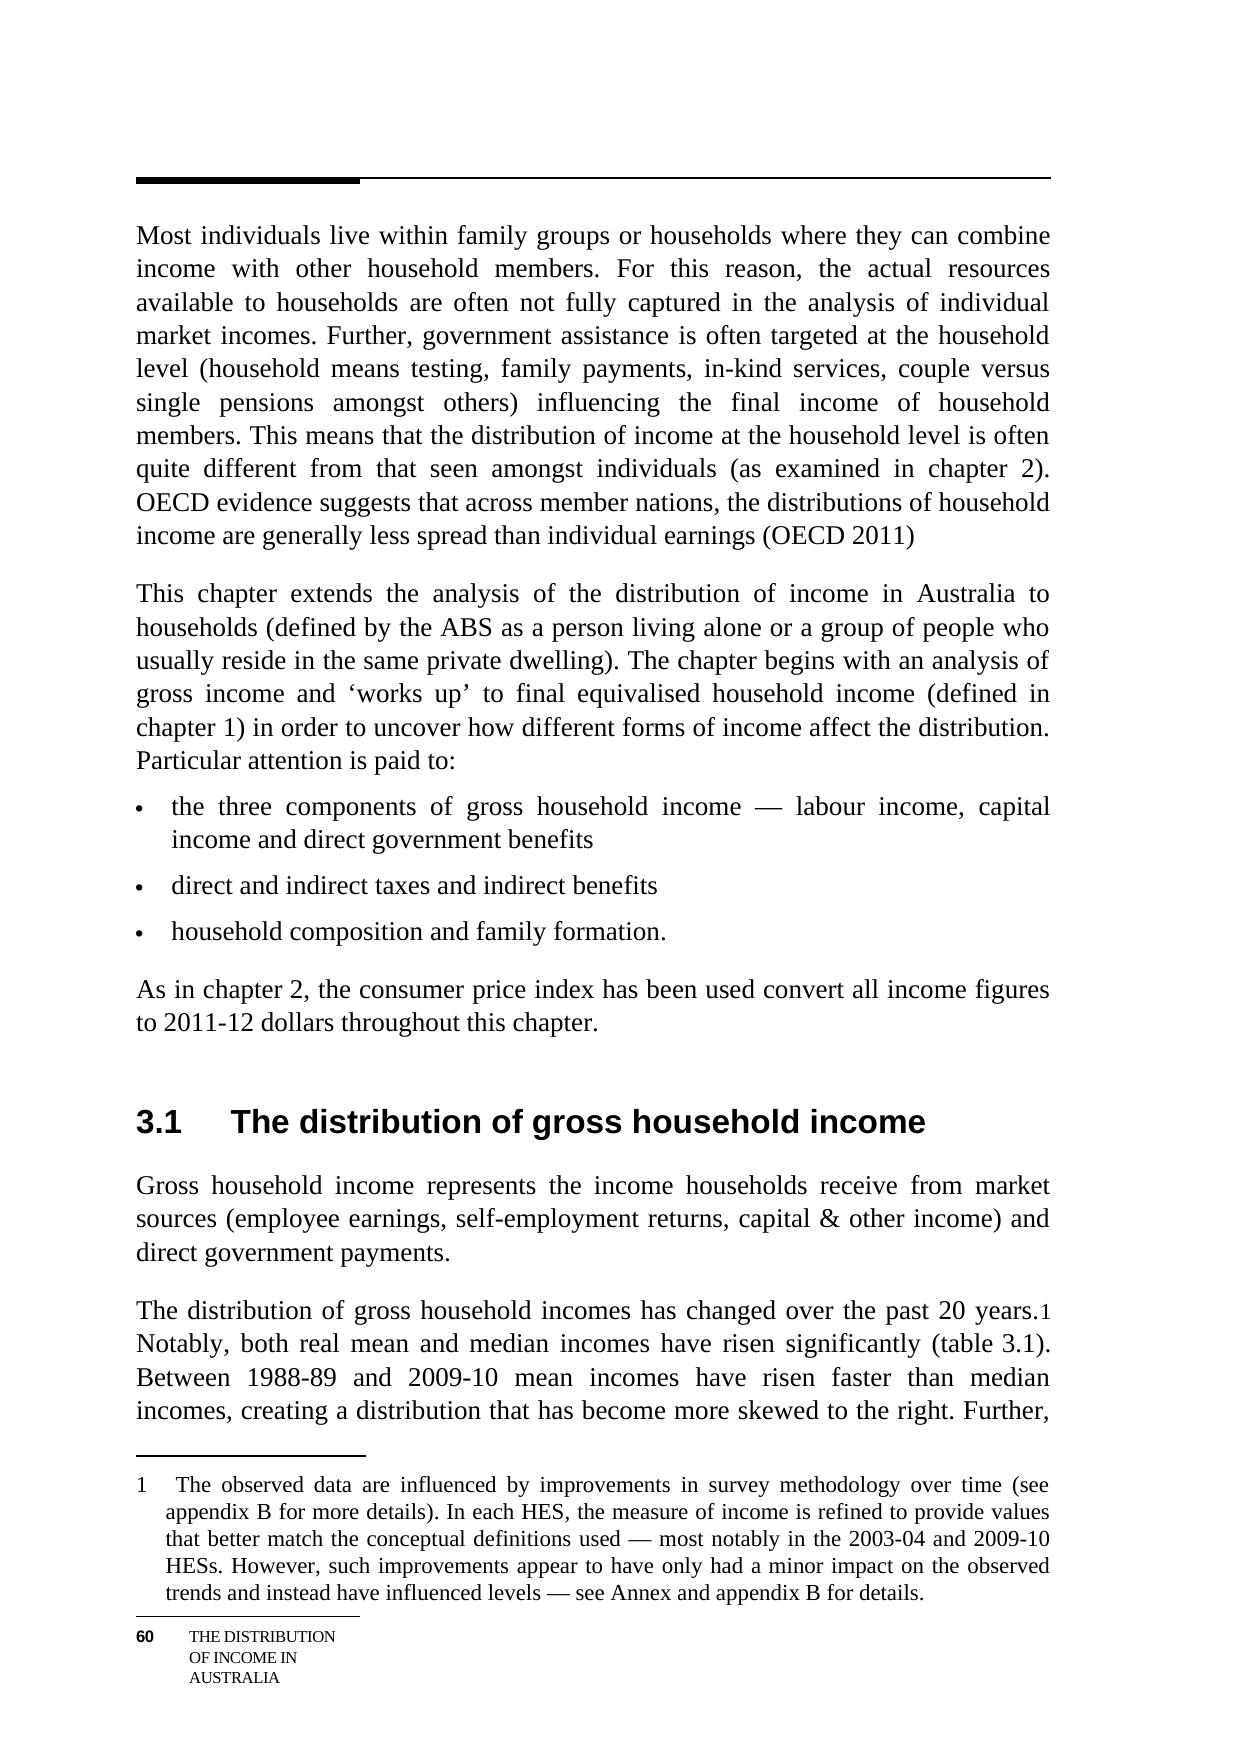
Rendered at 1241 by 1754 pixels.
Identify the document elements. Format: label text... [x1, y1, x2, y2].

subtitle 3.1 The distribution of gross household income [136, 1100, 1051, 1142]
text As in chapter 2, the consumer price index has been used convert all income figures to 2011-12 dollars throughout this chapter. [136, 971, 1051, 1038]
list household composition and family formation. [136, 913, 1051, 946]
text Most individuals live within family groups or households where they can combine income with other household members. For this reason, the actual resources available to households are often not fully captured in the analysis of individual market incomes. Further, government assistance is often targeted at the household level (household means testing, family payments, in-kind services, couple versus single pensions amongst others) influencing the final income of household members. This means that the distribution of income at the household level is often quite different from that seen amongst individuals (as examined in chapter 2). OECD evidence suggests that across member nations, the distributions of household income are generally less spread than individual earnings (OECD 2011) [136, 217, 1051, 550]
text Gross household income represents the income households receive from market sources (employee earnings, self-employment returns, capital & other income) and direct government payments. [136, 1167, 1051, 1267]
list direct and indirect taxes and indirect benefits [136, 867, 1051, 900]
list the three components of gross household income — labour income, capital income and direct government benefits [136, 788, 1051, 854]
text This chapter extends the analysis of the distribution of income in Australia to households (defined by the ABS as a person living alone or a group of people who usually reside in the same private dwelling). The chapter begins with an analysis of gross income and ‘works up’ to final equivalised household income (defined in chapter 1) in order to uncover how different forms of income affect the distribution. Particular attention is paid to: [136, 575, 1051, 775]
